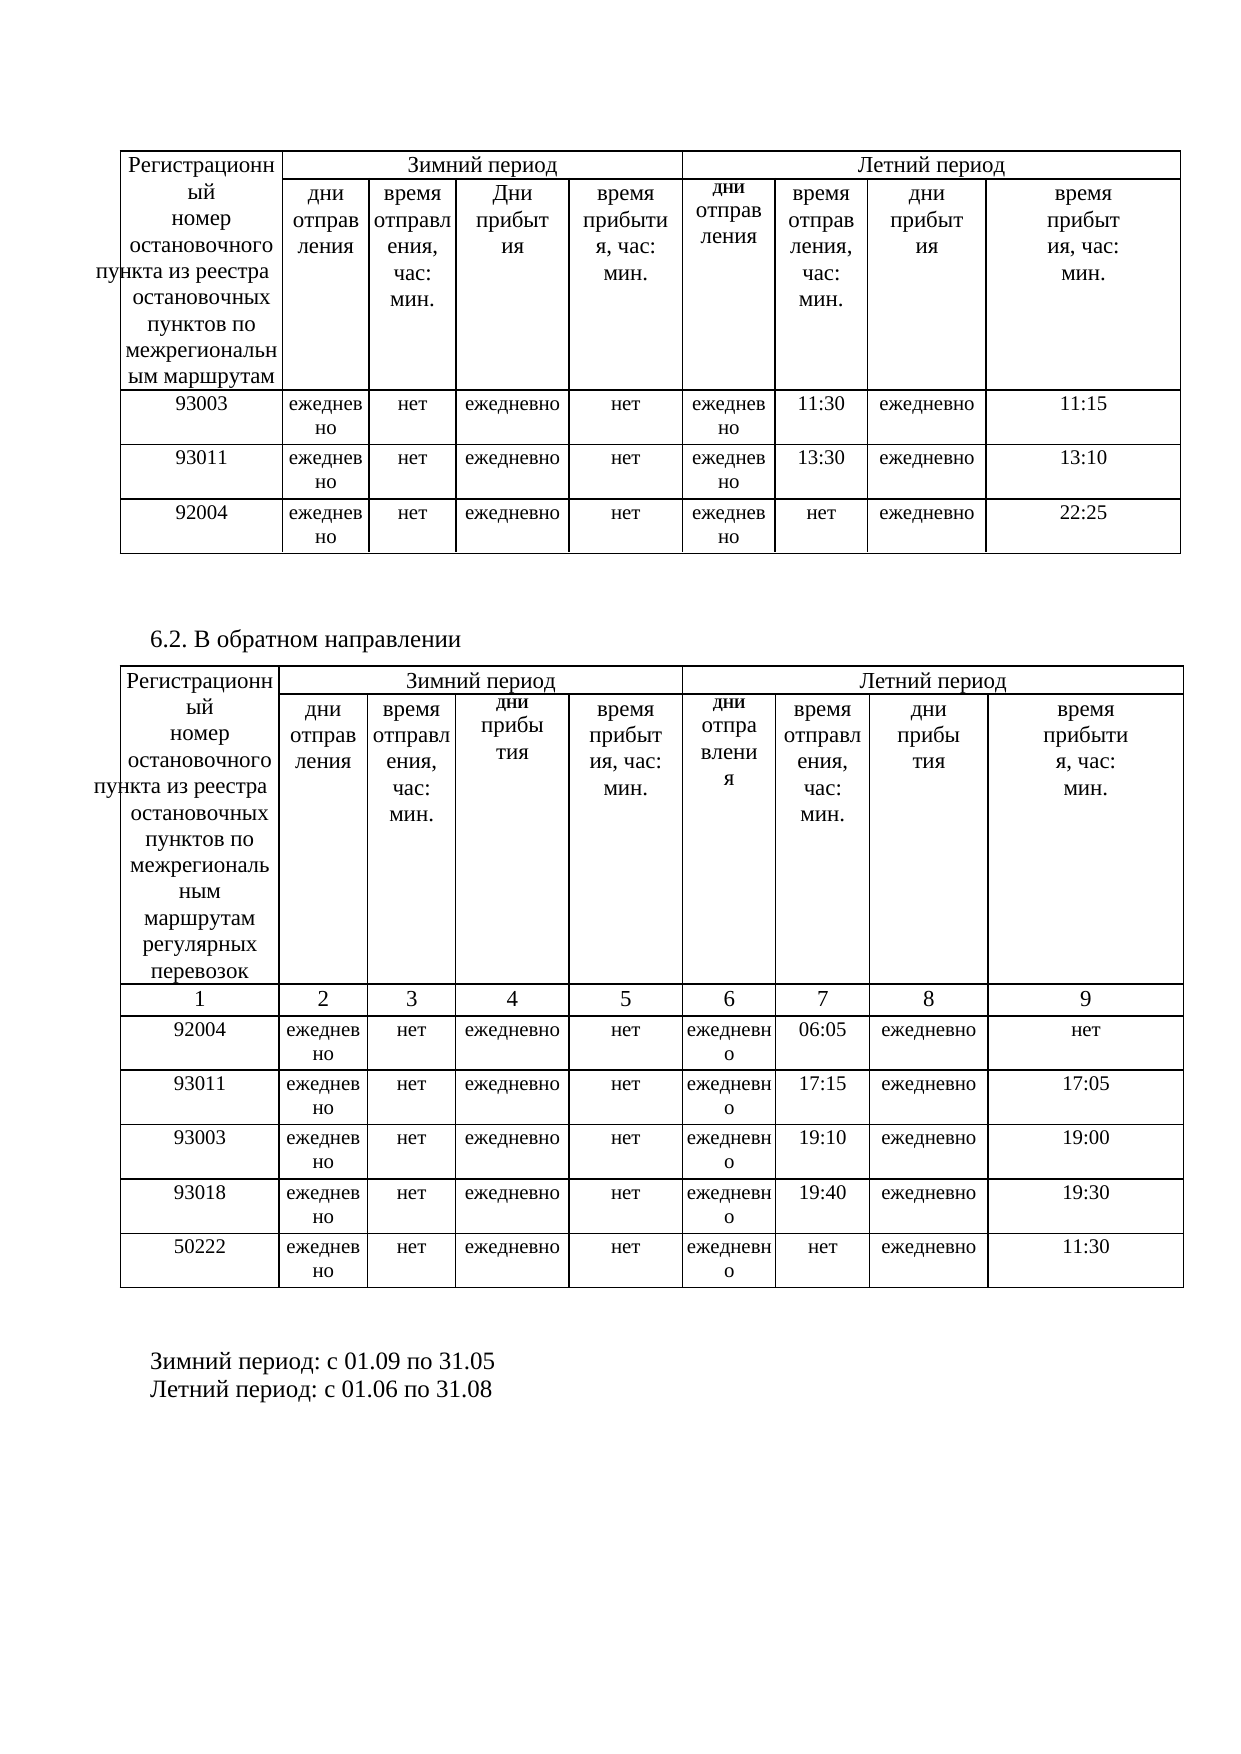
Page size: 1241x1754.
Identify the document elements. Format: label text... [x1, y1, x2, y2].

table_cell ежедневно [456, 1125, 568, 1178]
table_cell 93011 [121, 1071, 278, 1124]
table_cell время прибыт ия, час: мин. [570, 695, 682, 983]
text 6.2. В обратном направлении [150, 624, 1090, 653]
table_cell ежедневно [456, 1234, 568, 1287]
table_cell 93011 [121, 445, 282, 498]
table_cell 06:05 [776, 1017, 869, 1069]
table_header Летний период [683, 152, 1180, 178]
table_cell ежедневно [283, 391, 368, 444]
table_cell ежедневно [280, 1180, 367, 1232]
table_cell нет [570, 445, 682, 498]
table_cell 19:10 [776, 1125, 869, 1178]
table_cell время отправл ения, час: мин. [368, 695, 455, 983]
table_cell время прибыти я, час: мин. [570, 180, 682, 389]
table_cell ежедневно [456, 1017, 568, 1069]
table_cell ежедневно [457, 500, 568, 552]
table_header Зимний период [283, 152, 682, 178]
table_cell 9 [989, 985, 1183, 1015]
table_cell дни отправ ления [283, 180, 368, 389]
table_cell ежедневно [683, 391, 774, 444]
table_cell нет [370, 391, 455, 444]
table_cell 3 [368, 985, 455, 1015]
table_cell ежедневно [683, 1017, 775, 1069]
table_cell 50222 [121, 1234, 278, 1287]
table_cell 92004 [121, 500, 282, 552]
table_cell ежедневно [868, 500, 985, 552]
table_cell ежедневно [280, 1017, 367, 1069]
text Летний период: с 01.06 по 31.08 [150, 1374, 1090, 1403]
table_cell нет [570, 500, 682, 552]
table_cell ежедневно [456, 1180, 568, 1232]
table_cell нет [570, 1125, 682, 1178]
table_cell ежедневно [683, 1180, 775, 1232]
table_cell нет [368, 1071, 455, 1124]
table_cell ежедневно [870, 1180, 987, 1232]
table_cell ежедневно [280, 1234, 367, 1287]
table_cell нет [570, 1071, 682, 1124]
table_cell 17:05 [989, 1071, 1183, 1124]
table_cell ежедневно [283, 500, 368, 552]
table_cell 2 [280, 985, 367, 1015]
table_cell ежедневно [280, 1071, 367, 1124]
table_cell время отправ ления, час: мин. [776, 180, 867, 389]
table_cell ежедневно [457, 445, 568, 498]
table_cell 11:30 [989, 1234, 1183, 1287]
table_cell 11:30 [776, 391, 867, 444]
table_cell 93003 [121, 391, 282, 444]
table_cell нет [570, 1234, 682, 1287]
table_cell ежедневно [683, 1071, 775, 1124]
table_cell 19:40 [776, 1180, 869, 1232]
table_header Регистрационный номер остановочного пункта из реестра остановочных пунктов по межрегиональным маршрутам регулярных перевозок [121, 667, 278, 983]
table_cell 19:00 [989, 1125, 1183, 1178]
table_cell ежедневно [870, 1125, 987, 1178]
table_cell нет [368, 1017, 455, 1069]
text Зимний период: с 01.09 по 31.05 [150, 1346, 1090, 1374]
table_cell время прибыти я, час: мин. [989, 695, 1183, 983]
table_cell 13:30 [776, 445, 867, 498]
table_cell 93018 [121, 1180, 278, 1232]
table_header Зимний период [280, 667, 682, 693]
table_cell 93003 [121, 1125, 278, 1178]
table_cell нет [368, 1125, 455, 1178]
table_cell 22:25 [987, 500, 1180, 552]
table_cell дни прибыт ия [868, 180, 985, 389]
table_cell 8 [870, 985, 987, 1015]
table_header Летний период [683, 667, 1183, 693]
table_cell нет [776, 1234, 869, 1287]
table_cell нет [370, 445, 455, 498]
table_cell 19:30 [989, 1180, 1183, 1232]
table_cell ежедневно [280, 1125, 367, 1178]
table_cell дни прибы тия [870, 695, 987, 983]
table_cell ежедневно [870, 1071, 987, 1124]
table_cell ДНИ прибы тия [456, 695, 568, 983]
table_cell ежедневно [868, 391, 985, 444]
table_cell нет [370, 500, 455, 552]
table_cell нет [368, 1234, 455, 1287]
table_cell время отправл ения, час: мин. [776, 695, 869, 983]
table_cell 11:15 [987, 391, 1180, 444]
table_cell нет [570, 1017, 682, 1069]
table_cell 7 [776, 985, 869, 1015]
table_cell 13:10 [987, 445, 1180, 498]
table_cell ежедневно [456, 1071, 568, 1124]
table_cell ДНИ отправ ления [683, 180, 774, 389]
table_cell ежедневно [683, 445, 774, 498]
table_cell ежедневно [870, 1234, 987, 1287]
table_cell нет [368, 1180, 455, 1232]
table_cell нет [776, 500, 867, 552]
table_cell время отправл ения, час: мин. [370, 180, 455, 389]
table_cell ежедневно [283, 445, 368, 498]
table_cell 92004 [121, 1017, 278, 1069]
table_cell нет [570, 1180, 682, 1232]
table_cell дни отправ ления [280, 695, 367, 983]
table_cell 6 [683, 985, 775, 1015]
table_cell ежедневно [683, 500, 774, 552]
table_cell ежедневно [870, 1017, 987, 1069]
table_cell ежедневно [457, 391, 568, 444]
table_cell Дни прибыт ия [457, 180, 568, 389]
table_cell ежедневно [683, 1234, 775, 1287]
table_cell ежедневно [868, 445, 985, 498]
table_cell нет [989, 1017, 1183, 1069]
table_cell нет [570, 391, 682, 444]
table_cell ДНИ отпра влени я [683, 695, 775, 983]
table_cell ежедневно [683, 1125, 775, 1178]
table_cell 17:15 [776, 1071, 869, 1124]
table_cell 1 [121, 985, 278, 1015]
table_cell время прибыт ия, час: мин. [987, 180, 1180, 389]
table_cell 4 [456, 985, 568, 1015]
table_cell 5 [570, 985, 682, 1015]
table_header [121, 152, 282, 389]
